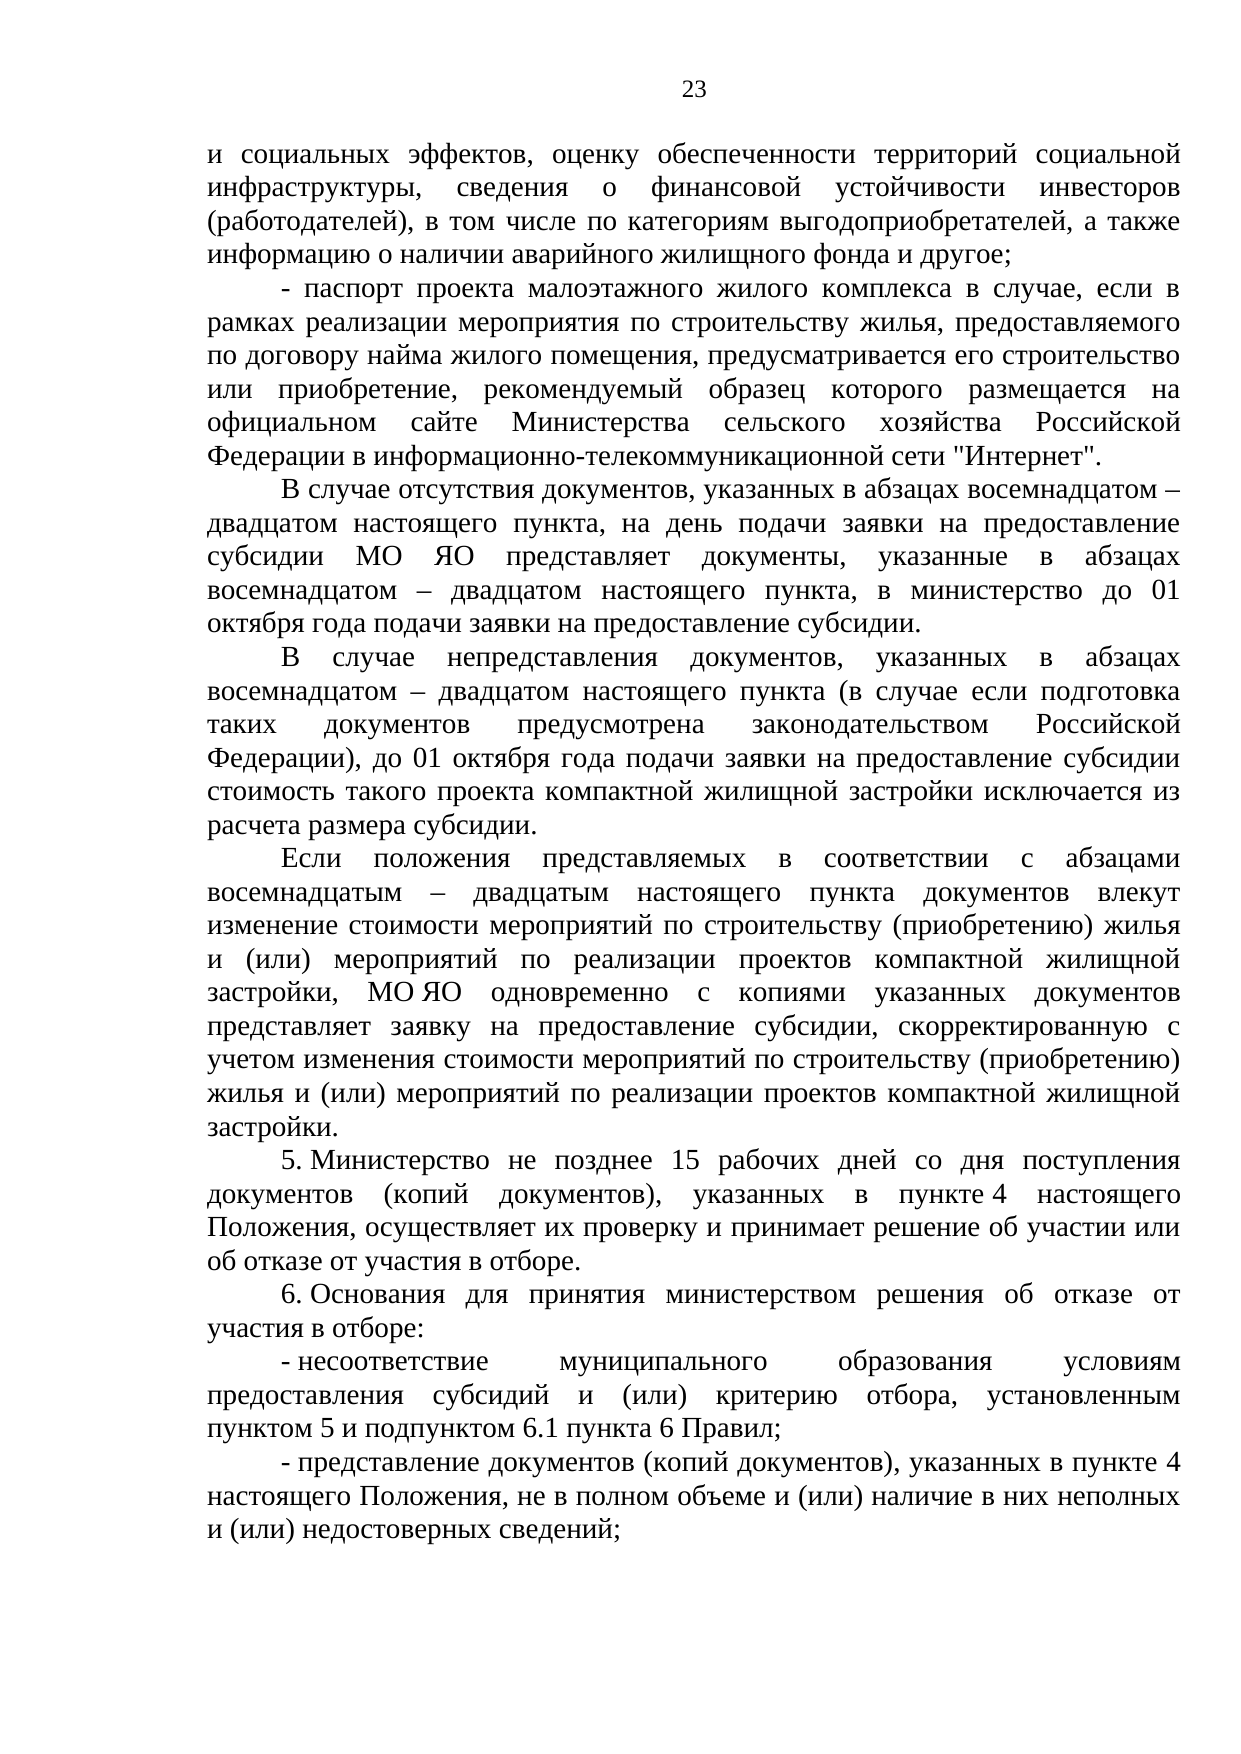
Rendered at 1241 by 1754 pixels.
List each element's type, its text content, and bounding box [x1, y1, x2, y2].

text 6. Основания для принятия министерством решения об отказе от участия в отборе: [207, 1276, 1181, 1343]
text В случае отсутствия документов, указанных в абзацах восемнадцатом – двадцатом настоящего пункта, на день подачи заявки на предоставление субсидии МО ЯО представляет документы, указанные в абзацах восемнадцатом – двадцатом настоящего пункта, в министерство до 01 октября года подачи заявки на предоставление субсидии. [207, 471, 1181, 639]
text - несоответствие муниципального образования условиям предоставления субсидий и (или) критерию отбора, установленным пунктом 5 и подпунктом 6.1 пункта 6 Правил; [207, 1343, 1181, 1444]
text 5. Министерство не позднее 15 рабочих дней со дня поступления документов (копий документов), указанных в пункте 4 настоящего Положения, осуществляет их проверку и принимает решение об участии или об отказе от участия в отборе. [207, 1142, 1181, 1276]
text Если положения представляемых в соответствии с абзацами восемнадцатым – двадцатым настоящего пункта документов влекут изменение стоимости мероприятий по строительству (приобретению) жилья и (или) мероприятий по реализации проектов компактной жилищной застройки, МО ЯО одновременно с копиями указанных документов представляет заявку на предоставление субсидии, скорректированную с учетом изменения стоимости мероприятий по строительству (приобретению) жилья и (или) мероприятий по реализации проектов компактной жилищной застройки. [207, 840, 1181, 1142]
text - паспорт проекта малоэтажного жилого комплекса в случае, если в рамках реализации мероприятия по строительству жилья, предоставляемого по договору найма жилого помещения, предусматривается его строительство или приобретение, рекомендуемый образец которого размещается на официальном сайте Министерства сельского хозяйства Российской Федерации в информационно-телекоммуникационной сети "Интернет". [207, 270, 1181, 471]
text В случае непредставления документов, указанных в абзацах восемнадцатом – двадцатом настоящего пункта (в случае если подготовка таких документов предусмотрена законодательством Российской Федерации), до 01 октября года подачи заявки на предоставление субсидии стоимость такого проекта компактной жилищной застройки исключается из расчета размера субсидии. [207, 639, 1181, 840]
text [207, 136, 1181, 270]
text - представление документов (копий документов), указанных в пункте 4 настоящего Положения, не в полном объеме и (или) наличие в них неполных и (или) недостоверных сведений; [207, 1444, 1181, 1545]
